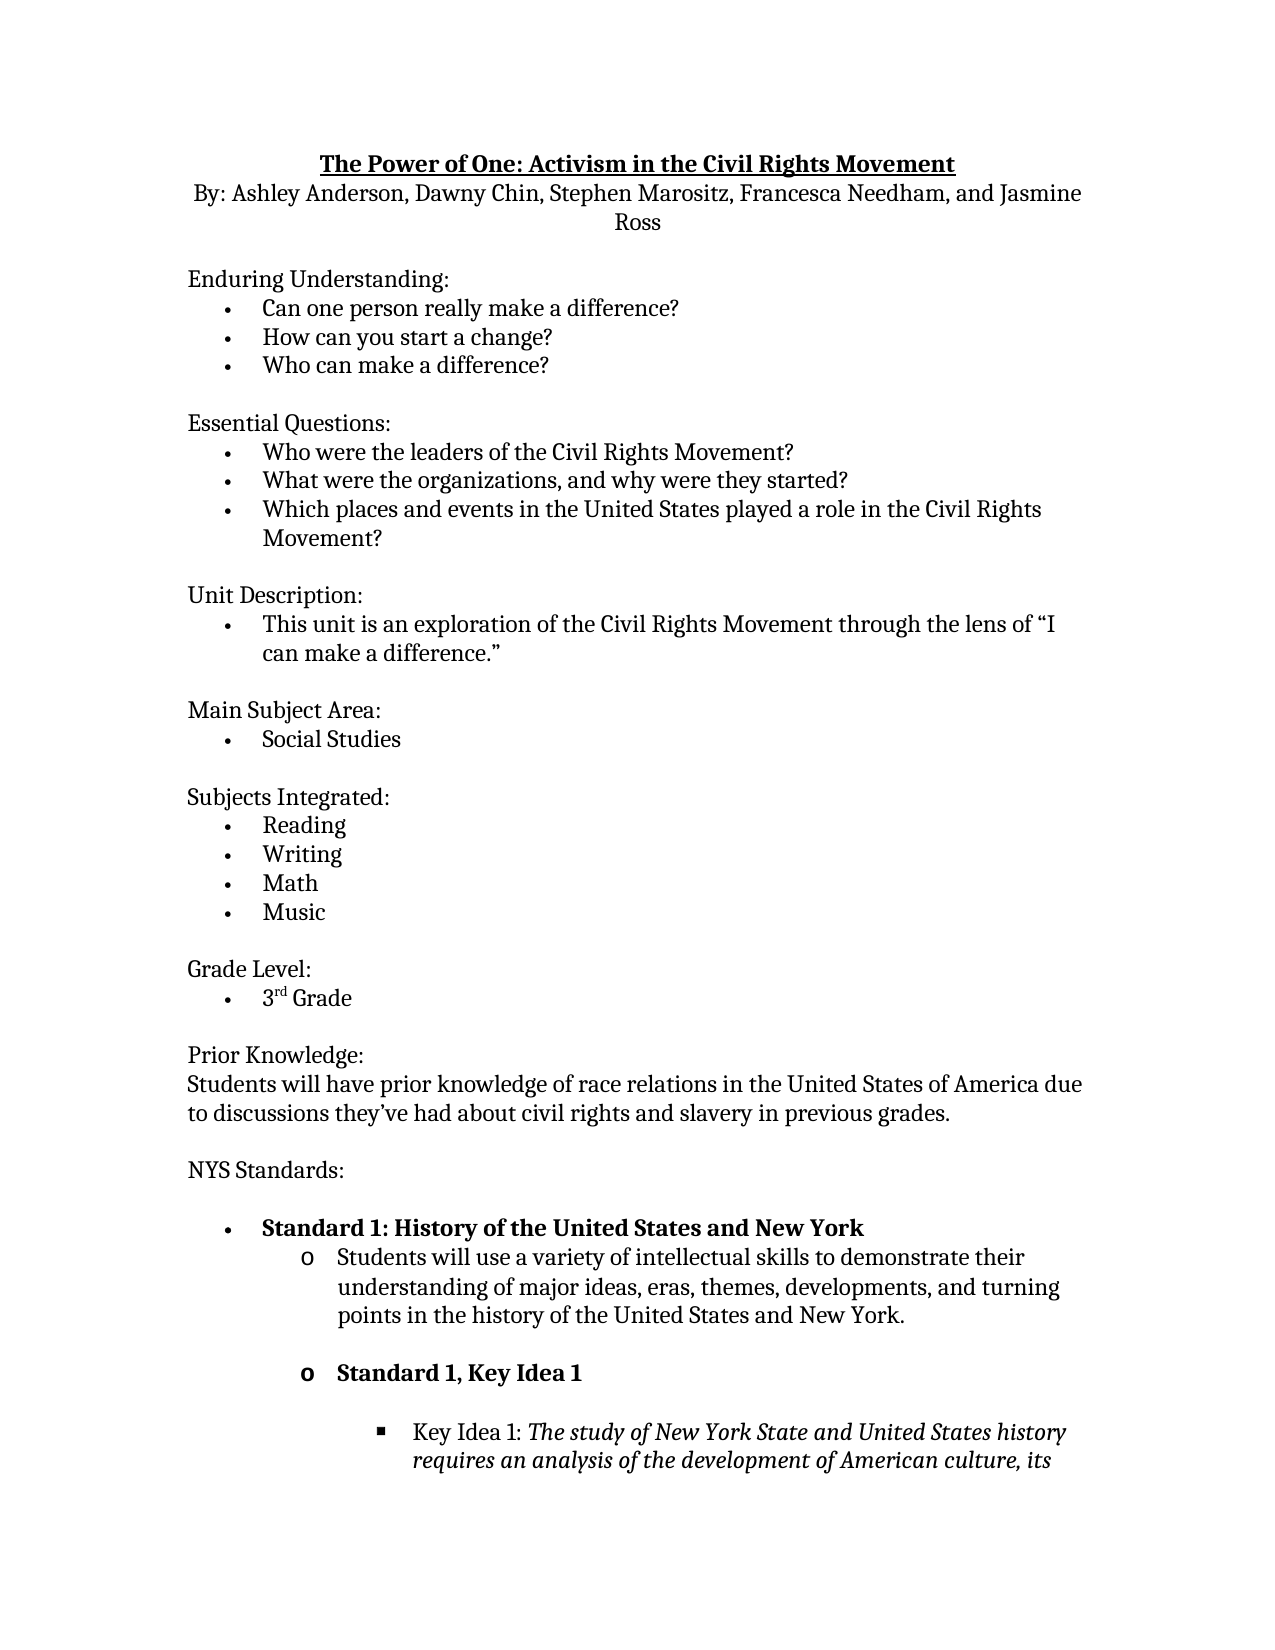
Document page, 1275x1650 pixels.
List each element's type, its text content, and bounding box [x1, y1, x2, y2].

list How can you start a change? [225, 322, 1087, 351]
text The Power of One: Activism in the Civil Rights Movement [187, 150, 1087, 179]
list Who were the leaders of the Civil Rights Movement? [225, 437, 1087, 466]
list Writing [225, 840, 1087, 869]
list Social Studies [225, 725, 1087, 754]
text NYS Standards: [187, 1156, 1087, 1185]
text Prior Knowledge: [187, 1041, 1087, 1070]
list What were the organizations, and why were they started? [225, 466, 1087, 495]
text Students will have prior knowledge of race relations in the United States of America due to discussions they’ve had about civil rights and slavery in previous grades. [187, 1070, 1087, 1127]
text Enduring Understanding: [187, 265, 1087, 294]
text Essential Questions: [187, 409, 1087, 437]
list Math [225, 869, 1087, 897]
list Music [225, 897, 1087, 926]
list Reading [225, 811, 1087, 840]
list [375, 1417, 1087, 1475]
list Standard 1: History of the United States and New York [225, 1214, 1087, 1242]
list Can one person really make a difference? [225, 294, 1087, 322]
list Students will use a variety of intellectual skills to demonstrate their understanding of major ideas, eras, themes, developments, and turning points in the history of the United States and New York. [300, 1242, 1087, 1330]
list Standard 1, Key Idea 1 [300, 1359, 1087, 1389]
text By: Ashley Anderson, Dawny Chin, Stephen Marositz, Francesca Needham, and Jasmine Ross [187, 179, 1087, 236]
list This unit is an exploration of the Civil Rights Movement through the lens of “I can make a difference.” [225, 610, 1087, 667]
list Who can make a difference? [225, 351, 1087, 380]
text Unit Description: [187, 581, 1087, 610]
text Main Subject Area: [187, 696, 1087, 725]
list Which places and events in the United States played a role in the Civil Rights Movement? [225, 495, 1087, 552]
text Subjects Integrated: [187, 782, 1087, 811]
list 3rd Grade [225, 984, 1087, 1012]
text Grade Level: [187, 955, 1087, 984]
